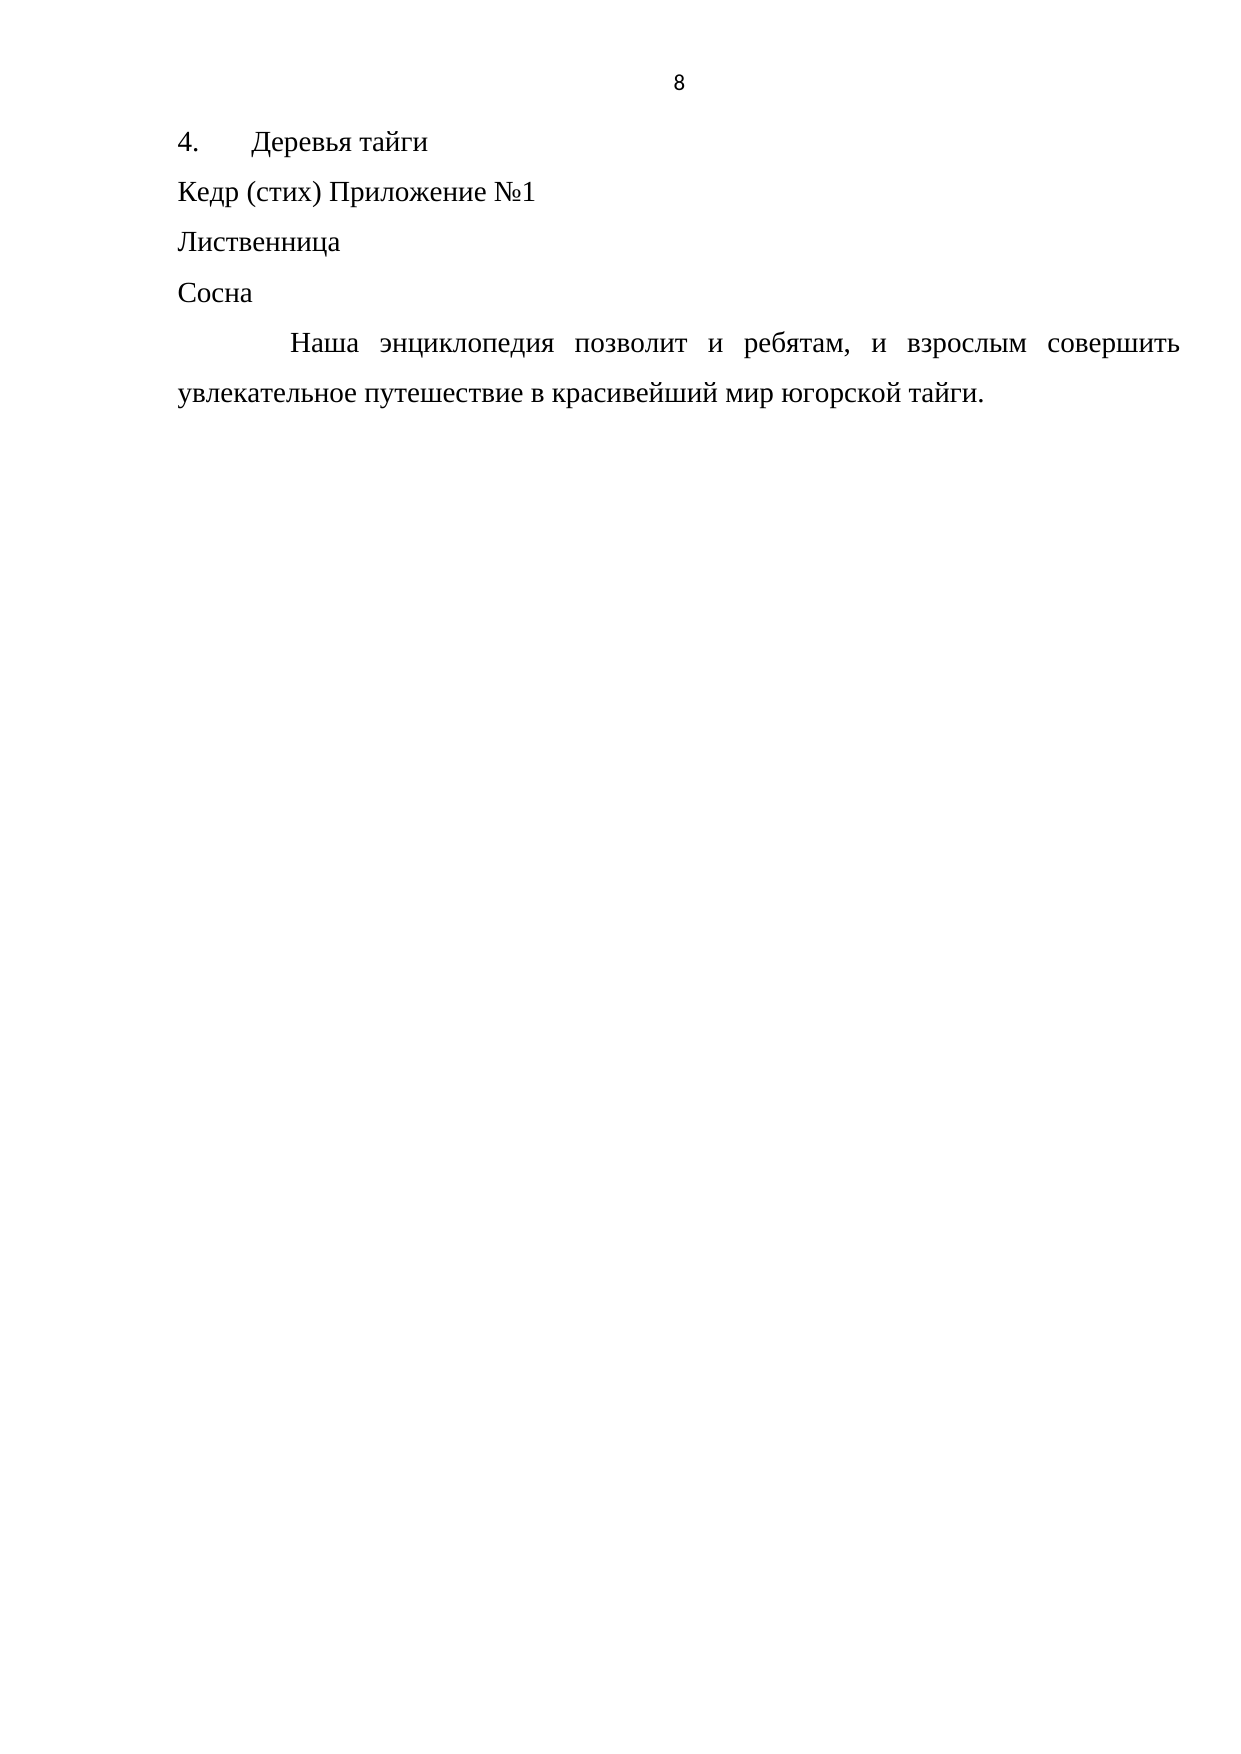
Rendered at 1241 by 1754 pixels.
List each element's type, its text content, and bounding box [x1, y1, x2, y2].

text 4. Деревья тайги [177, 124, 1181, 157]
text Кедр (стих) Приложение №1 [177, 174, 1181, 208]
text Наша энциклопедия позволит и ребятам, и взрослым совершить увлекательное путешествие в красивейший мир югорской тайги. [177, 325, 1181, 409]
text Лиственница [177, 224, 1181, 258]
text Сосна [177, 275, 1181, 308]
